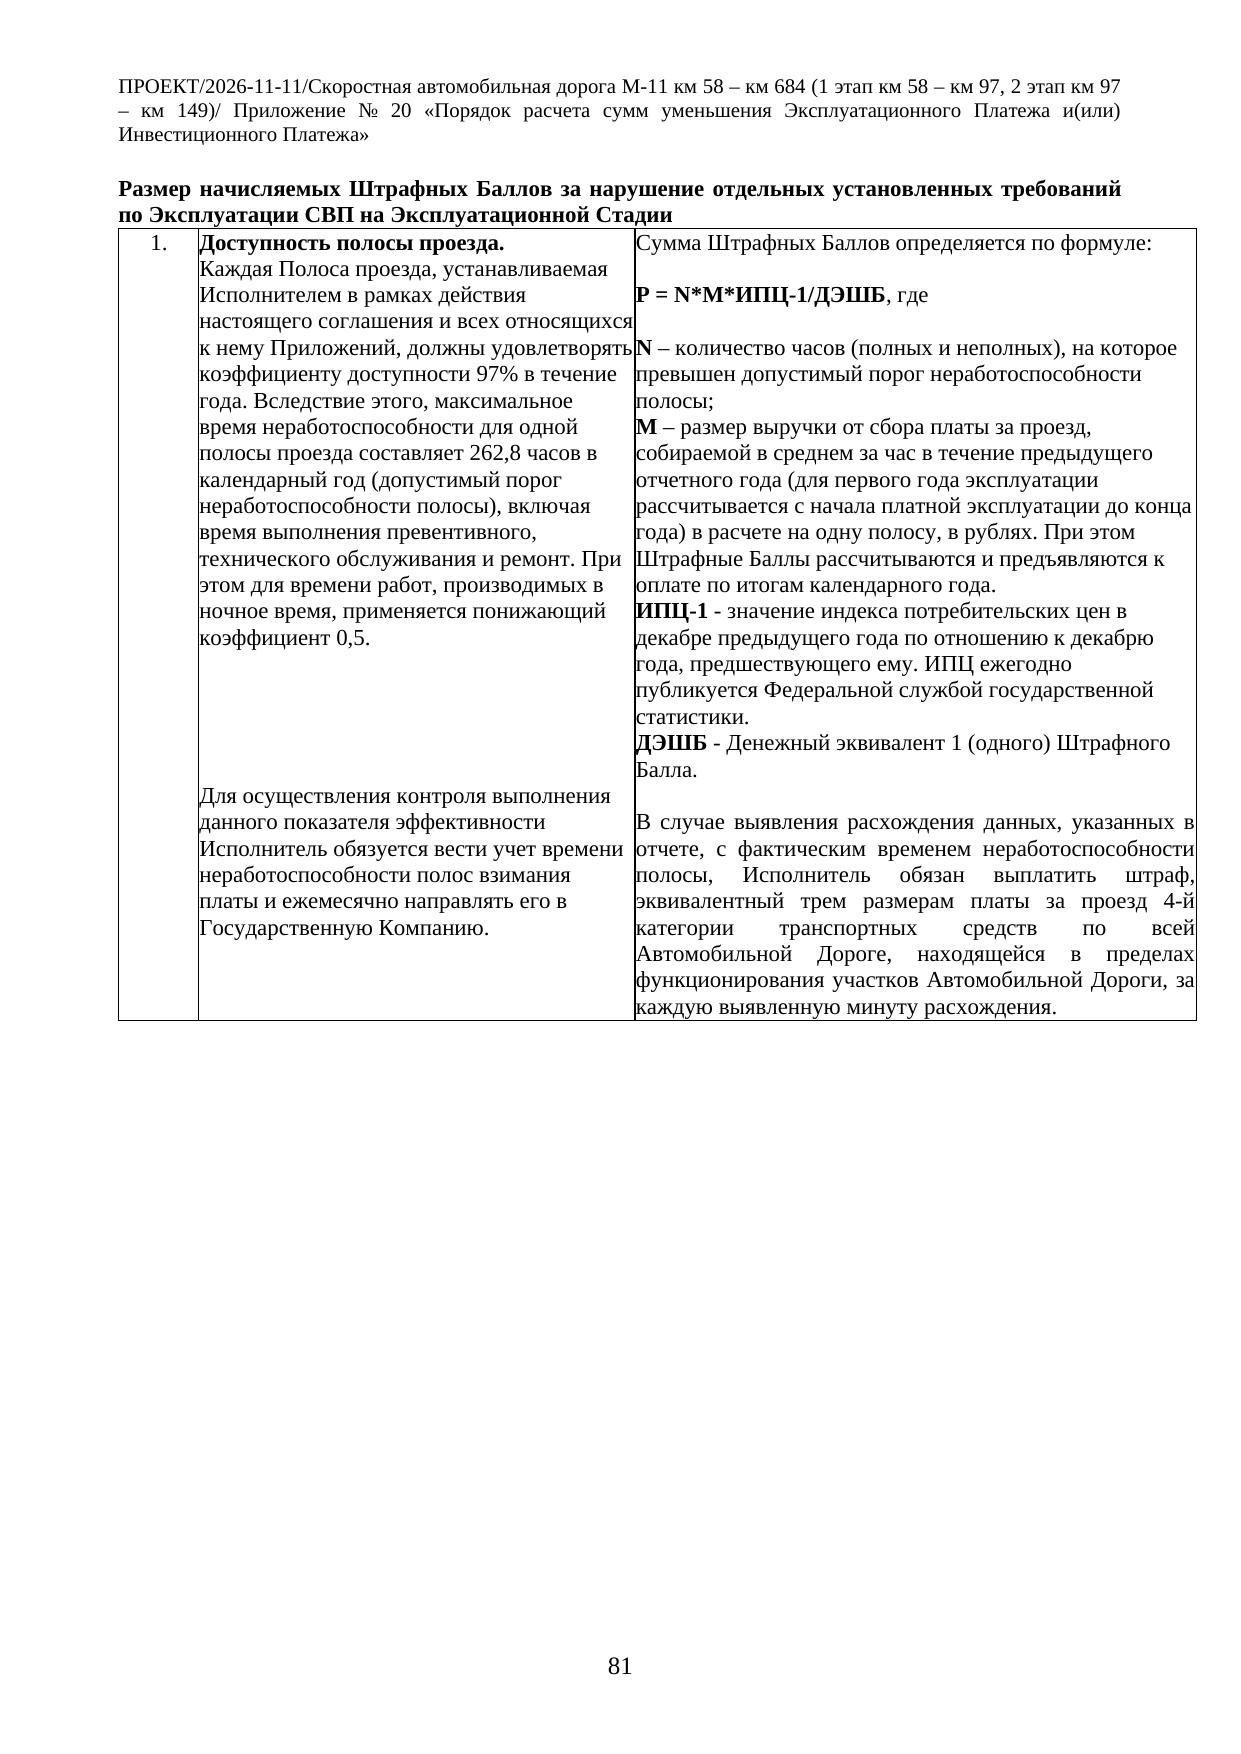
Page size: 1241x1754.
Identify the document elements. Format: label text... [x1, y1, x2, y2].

text Размер начисляемых Штрафных Баллов за нарушение отдельных установленных требований по Эксплуатации СВП на Эксплуатационной Стадии [118, 175, 1122, 227]
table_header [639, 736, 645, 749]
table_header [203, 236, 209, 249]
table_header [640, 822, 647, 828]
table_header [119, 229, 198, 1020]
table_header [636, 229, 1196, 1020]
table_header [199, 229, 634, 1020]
